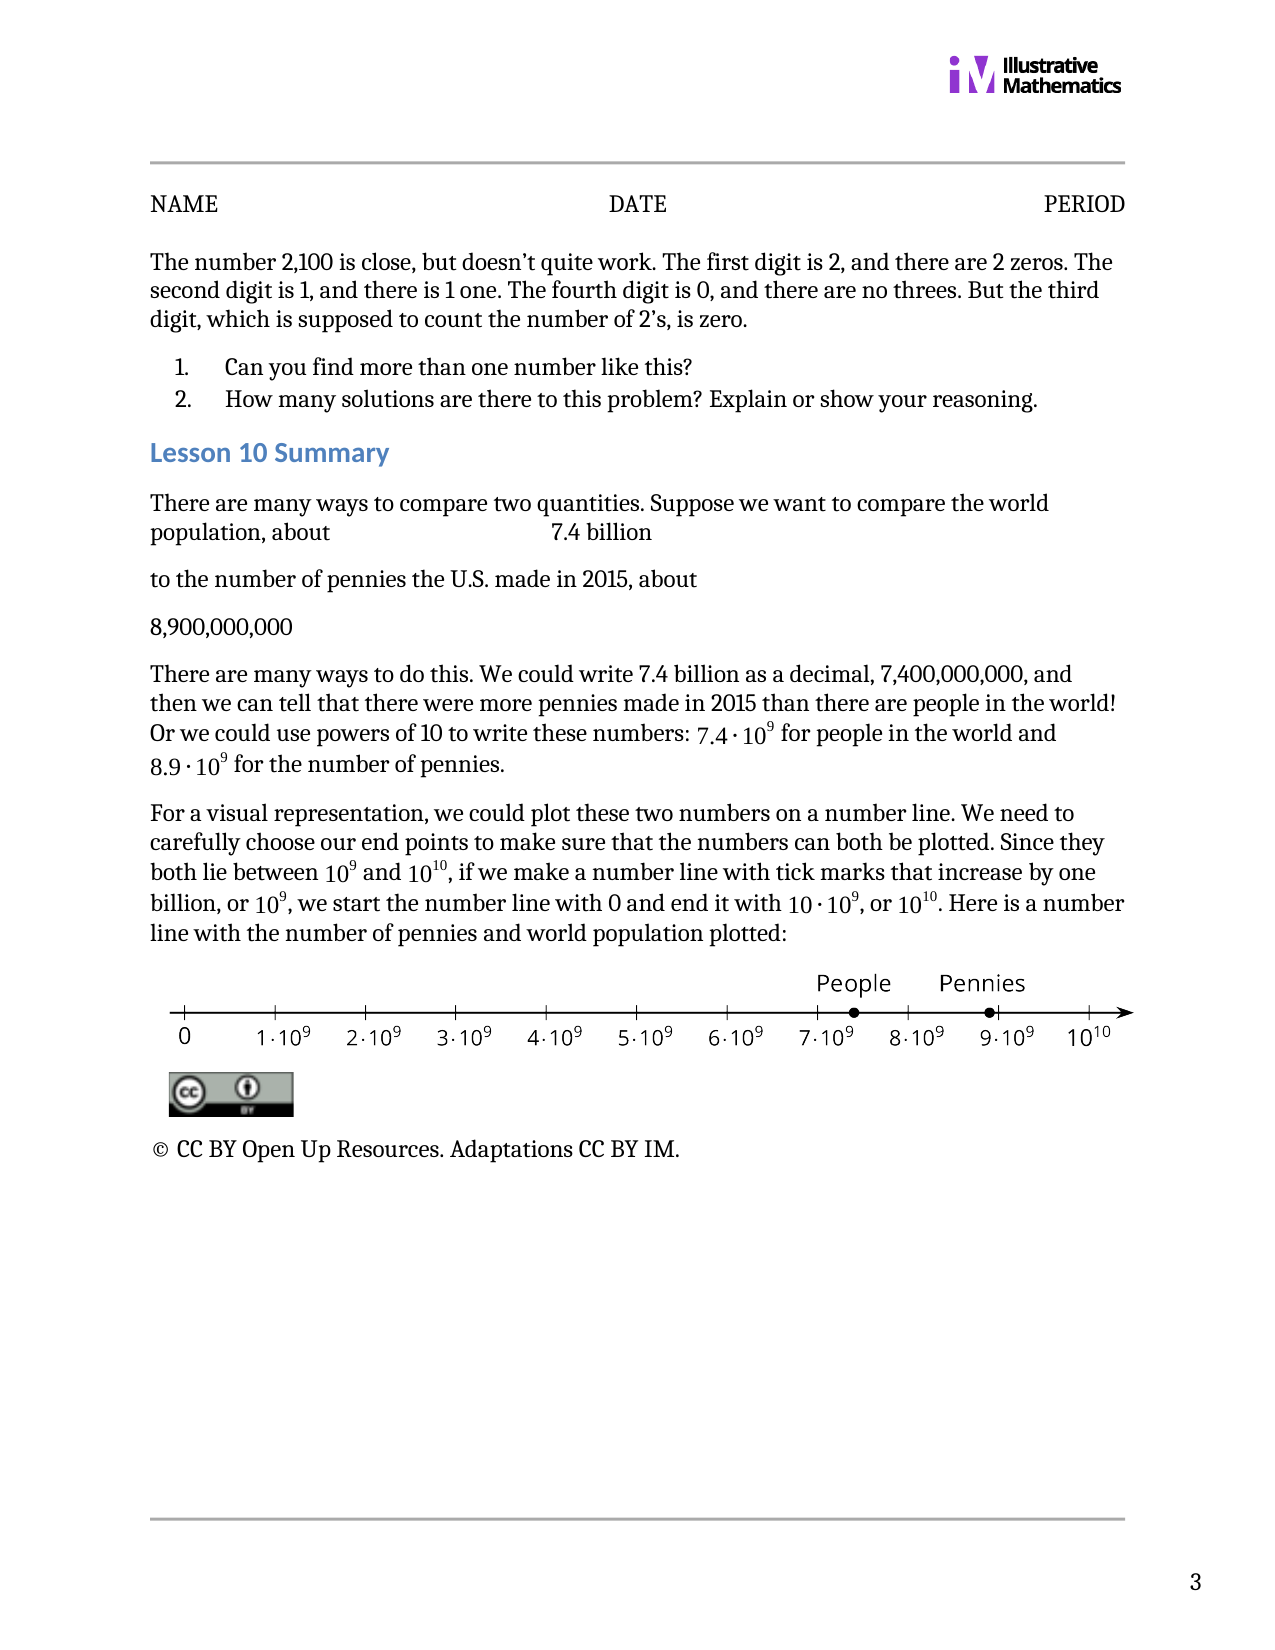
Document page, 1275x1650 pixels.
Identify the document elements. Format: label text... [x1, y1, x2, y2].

text © CC BY Open Up Resources. Adaptations CC BY IM. [150, 1135, 1125, 1164]
list How many solutions are there to this problem? Explain or show your reasoning. [175, 385, 1125, 414]
text 8,900,000,000 [150, 613, 1125, 641]
text to the number of pennies the U.S. made in 2015, about [150, 565, 1125, 594]
list Can you find more than one number like this? [175, 352, 1125, 381]
text The number 2,100 is close, but doesn’t quite work. The first digit is 2, and there are 2 zeros. The second digit is 1, and there is 1 one. The fourth digit is 0, and there are no threes. But the third digit, which is supposed to count the number of 2’s, is zero. [150, 247, 1125, 334]
subtitle Lesson 10 Summary [150, 434, 1125, 470]
text There are many ways to compare two quantities. Suppose we want to compare the world population, about 7.4 billion [150, 489, 1125, 546]
picture [168, 966, 1134, 1054]
text There are many ways to do this. We could write 7.4 billion as a decimal, 7,400,000,000, and then we can tell that there were more pennies made in 2015 than there are people in the world! Or we could use powers of 10 to write these numbers: for people in the world and for the number of pennies. [150, 660, 1125, 780]
text For a visual representation, we could plot these two numbers on a number line. We need to carefully choose our end points to make sure that the numbers can both be plotted. Since they both lie between and , if we make a number line with tick marks that increase by one billion, or , we start the number line with 0 and end it with , or . Here is a number line with the number of pennies and world population plotted: [150, 799, 1125, 947]
picture [949, 55, 1121, 93]
picture [168, 1072, 294, 1117]
